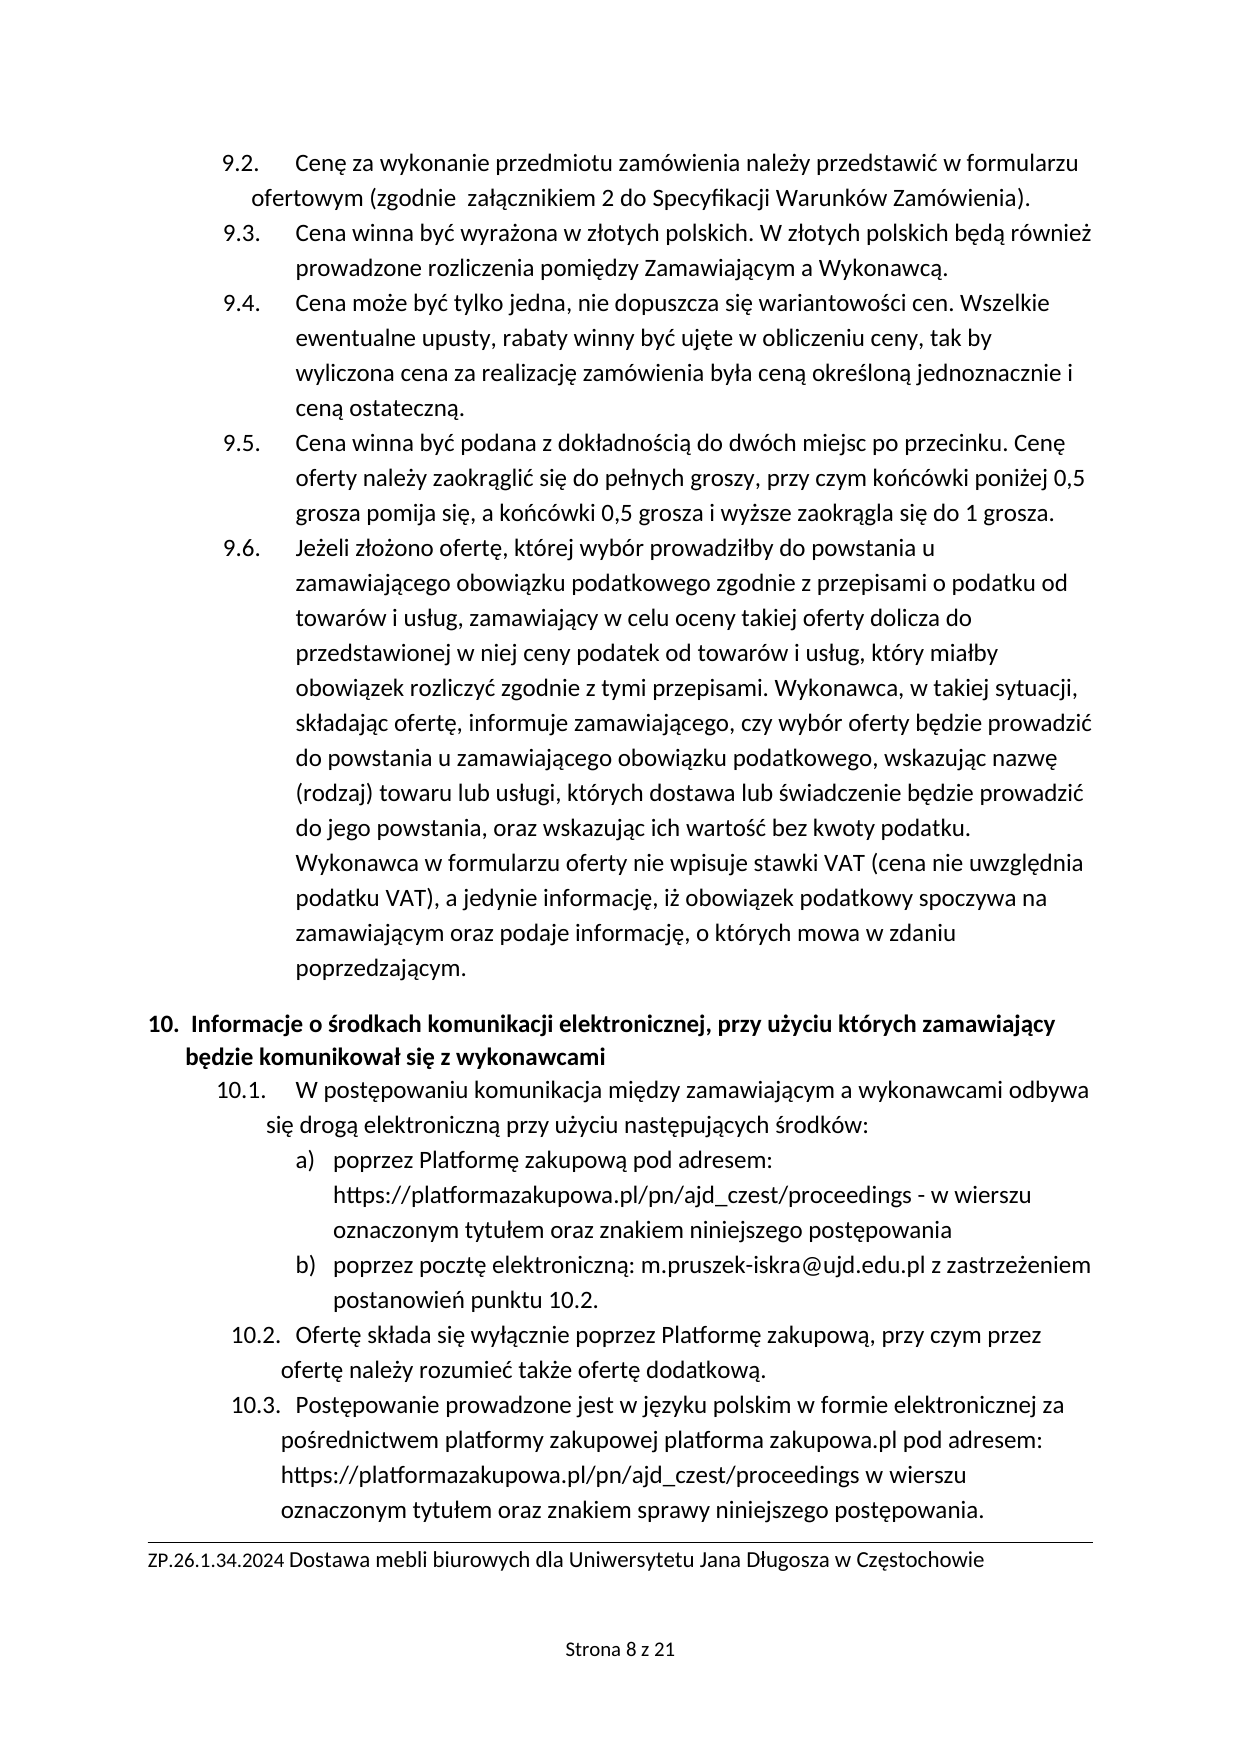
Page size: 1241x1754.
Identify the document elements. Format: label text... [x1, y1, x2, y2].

list Cenę za wykonanie przedmiotu zamówienia należy przedstawić w formularzu ofertowym (zgodnie załącznikiem 2 do Specyfikacji Warunków Zamówienia). [221, 148, 1093, 213]
list poprzez pocztę elektroniczną: m.pruszek-iskra@ujd.edu.pl z zastrzeżeniem postanowień punktu 10.2. [295, 1249, 1093, 1315]
list Cena winna być podana z dokładnością do dwóch miejsc po przecinku. Cenę oferty należy zaokrąglić się do pełnych groszy, przy czym końcówki poniżej 0,5 grosza pomija się, a końcówki 0,5 grosza i wyższe zaokrągla się do 1 grosza. [223, 428, 1093, 528]
list Jeżeli złożono ofertę, której wybór prowadziłby do powstania u zamawiającego obowiązku podatkowego zgodnie z przepisami o podatku od towarów i usług, zamawiający w celu oceny takiej oferty dolicza do przedstawionej w niej ceny podatek od towarów i usług, który miałby obowiązek rozliczyć zgodnie z tymi przepisami. Wykonawca, w takiej sytuacji, składając ofertę, informuje zamawiającego, czy wybór oferty będzie prowadzić do powstania u zamawiającego obowiązku podatkowego, wskazując nazwę (rodzaj) towaru lub usługi, których dostawa lub świadczenie będzie prowadzić do jego powstania, oraz wskazując ich wartość bez kwoty podatku. Wykonawca w formularzu oferty nie wpisuje stawki VAT (cena nie uwzględnia podatku VAT), a jedynie informację, iż obowiązek podatkowy spoczywa na zamawiającym oraz podaje informację, o których mowa w zdaniu poprzedzającym. [223, 533, 1093, 983]
subtitle Informacje o środkach komunikacji elektronicznej, przy użyciu których zamawiający będzie komunikował się z wykonawcami [148, 1008, 1093, 1072]
list W postępowaniu komunikacja między zamawiającym a wykonawcami odbywa się drogą elektroniczną przy użyciu następujących środków: [216, 1074, 1093, 1140]
list Postępowanie prowadzone jest w języku polskim w formie elektronicznej za pośrednictwem platformy zakupowej platforma zakupowa.pl pod adresem: https://platformazakupowa.pl/pn/ajd_czest/proceedings w wierszu oznaczonym tytułem oraz znakiem sprawy niniejszego postępowania. [231, 1389, 1093, 1525]
list poprzez Platformę zakupową pod adresem: https://platformazakupowa.pl/pn/ajd_czest/proceedings - w wierszu oznaczonym tytułem oraz znakiem niniejszego postępowania [295, 1144, 1093, 1245]
list Ofertę składa się wyłącznie poprzez Platformę zakupową, przy czym przez ofertę należy rozumieć także ofertę dodatkową. [231, 1319, 1093, 1385]
list Cena może być tylko jedna, nie dopuszcza się wariantowości cen. Wszelkie ewentualne upusty, rabaty winny być ujęte w obliczeniu ceny, tak by wyliczona cena za realizację zamówienia była ceną określoną jednoznacznie i ceną ostateczną. [223, 288, 1093, 423]
list Cena winna być wyrażona w złotych polskich. W złotych polskich będą również prowadzone rozliczenia pomiędzy Zamawiającym a Wykonawcą. [223, 218, 1093, 283]
